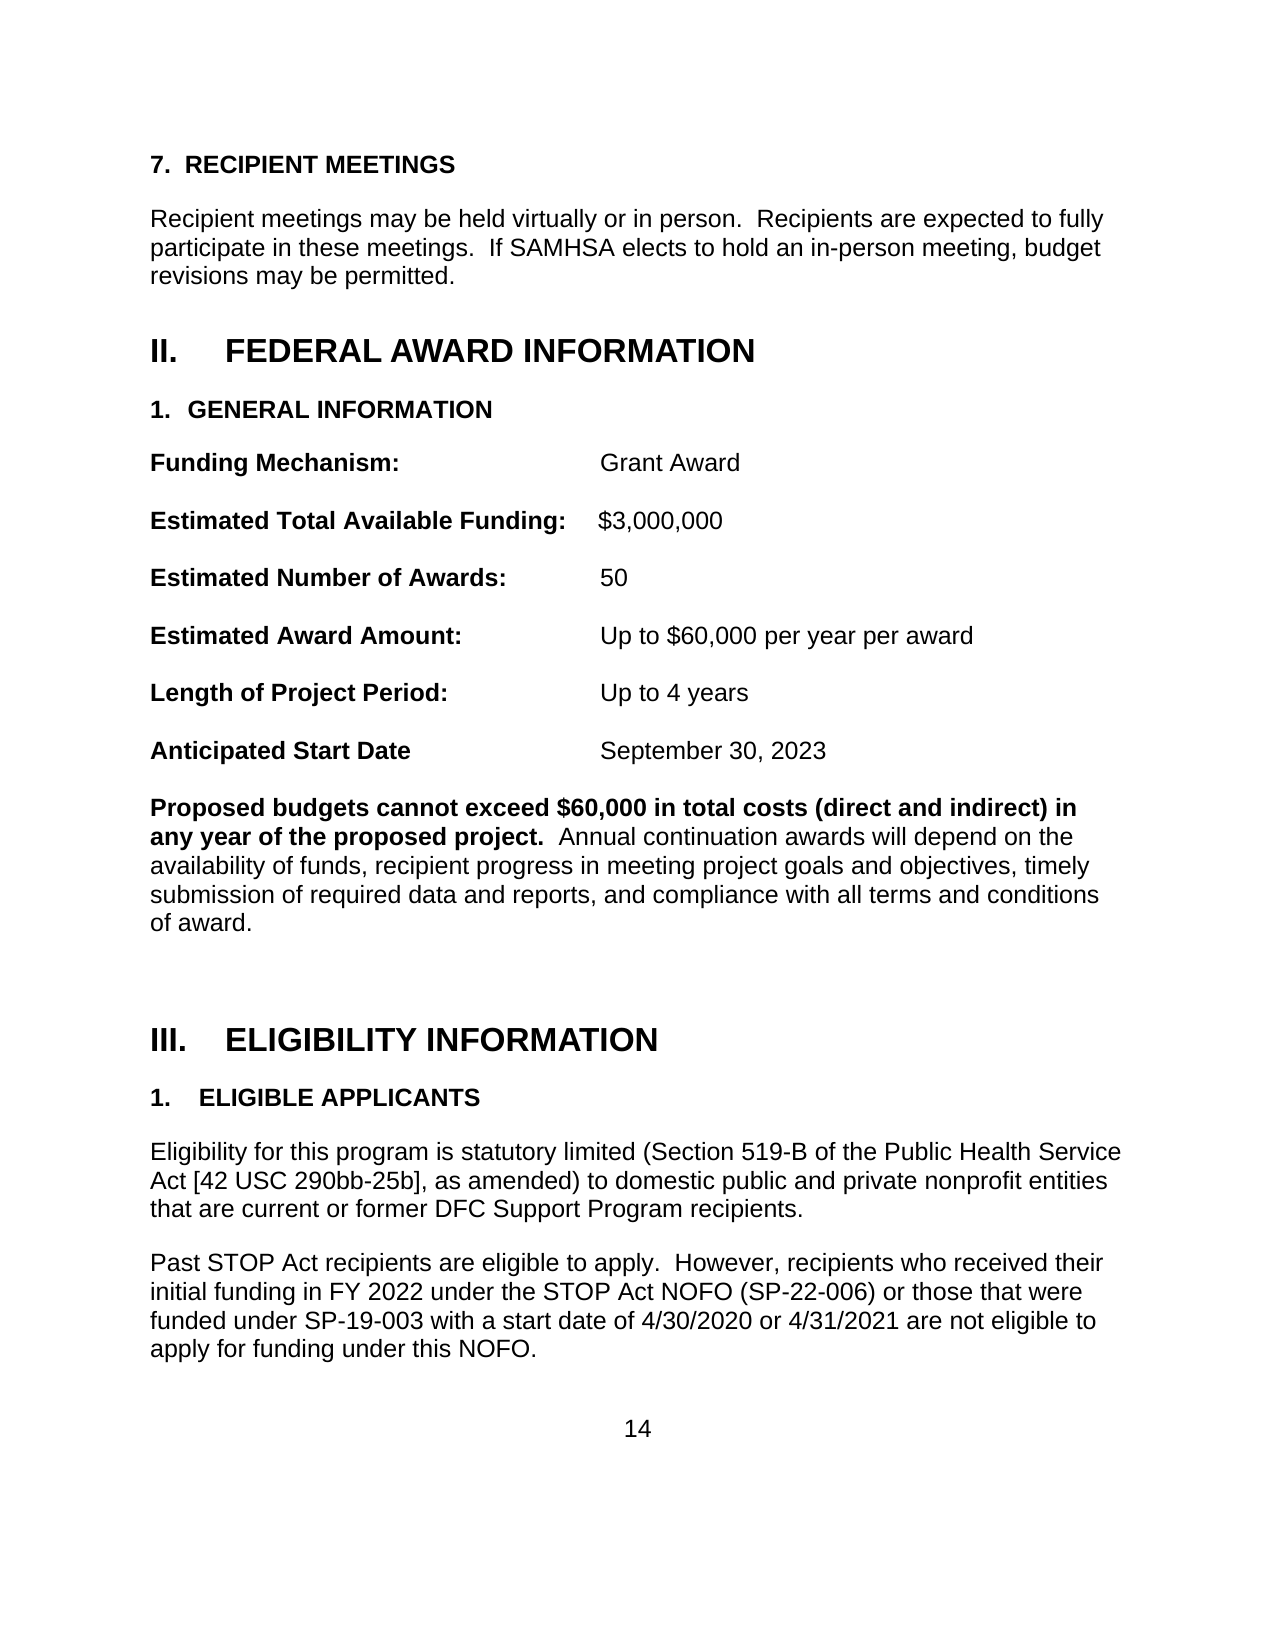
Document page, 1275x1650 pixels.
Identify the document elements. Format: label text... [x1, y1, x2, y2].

text Estimated Award Amount: Up to $60,000 per year per award [150, 621, 1125, 650]
subtitle III. ELIGIBILITY INFORMATION [150, 1020, 1125, 1058]
text Estimated Number of Awards: 50 [150, 563, 1125, 592]
text Past STOP Act recipients are eligible to apply. However, recipients who received their initial funding in FY 2022 under the STOP Act NOFO (SP-22-006) or those that were funded under SP-19-003 with a start date of 4/30/2020 or 4/31/2021 are not eligible to apply for funding under this NOFO. [150, 1248, 1125, 1363]
text Estimated Total Available Funding: $3,000,000 [150, 506, 1125, 535]
subtitle 1. ELIGIBLE APPLICANTS [150, 1083, 1125, 1112]
text Eligibility for this program is statutory limited (Section 519-B of the Public Health Service Act [42 USC 290bb-25b], as amended) to domestic public and private nonprofit entities that are current or former DFC Support Program recipients. [150, 1137, 1125, 1223]
text Funding Mechanism: Grant Award [150, 448, 1125, 477]
text Recipient meetings may be held virtually or in person. Recipients are expected to fully participate in these meetings. If SAMHSA elects to hold an in-person meeting, budget revisions may be permitted. [150, 204, 1125, 290]
text Anticipated Start Date September 30, 2023 [150, 736, 1125, 765]
text Length of Project Period: Up to 4 years [150, 678, 1125, 707]
subtitle II. FEDERAL AWARD INFORMATION [150, 331, 1125, 370]
subtitle GENERAL INFORMATION [150, 395, 1125, 423]
subtitle 7. RECIPIENT MEETINGS [150, 150, 1125, 179]
text Proposed budgets cannot exceed $60,000 in total costs (direct and indirect) in any year of the proposed project. Annual continuation awards will depend on the availability of funds, recipient progress in meeting project goals and objectives, timely submission of required data and reports, and compliance with all terms and conditions of award. [150, 793, 1125, 937]
